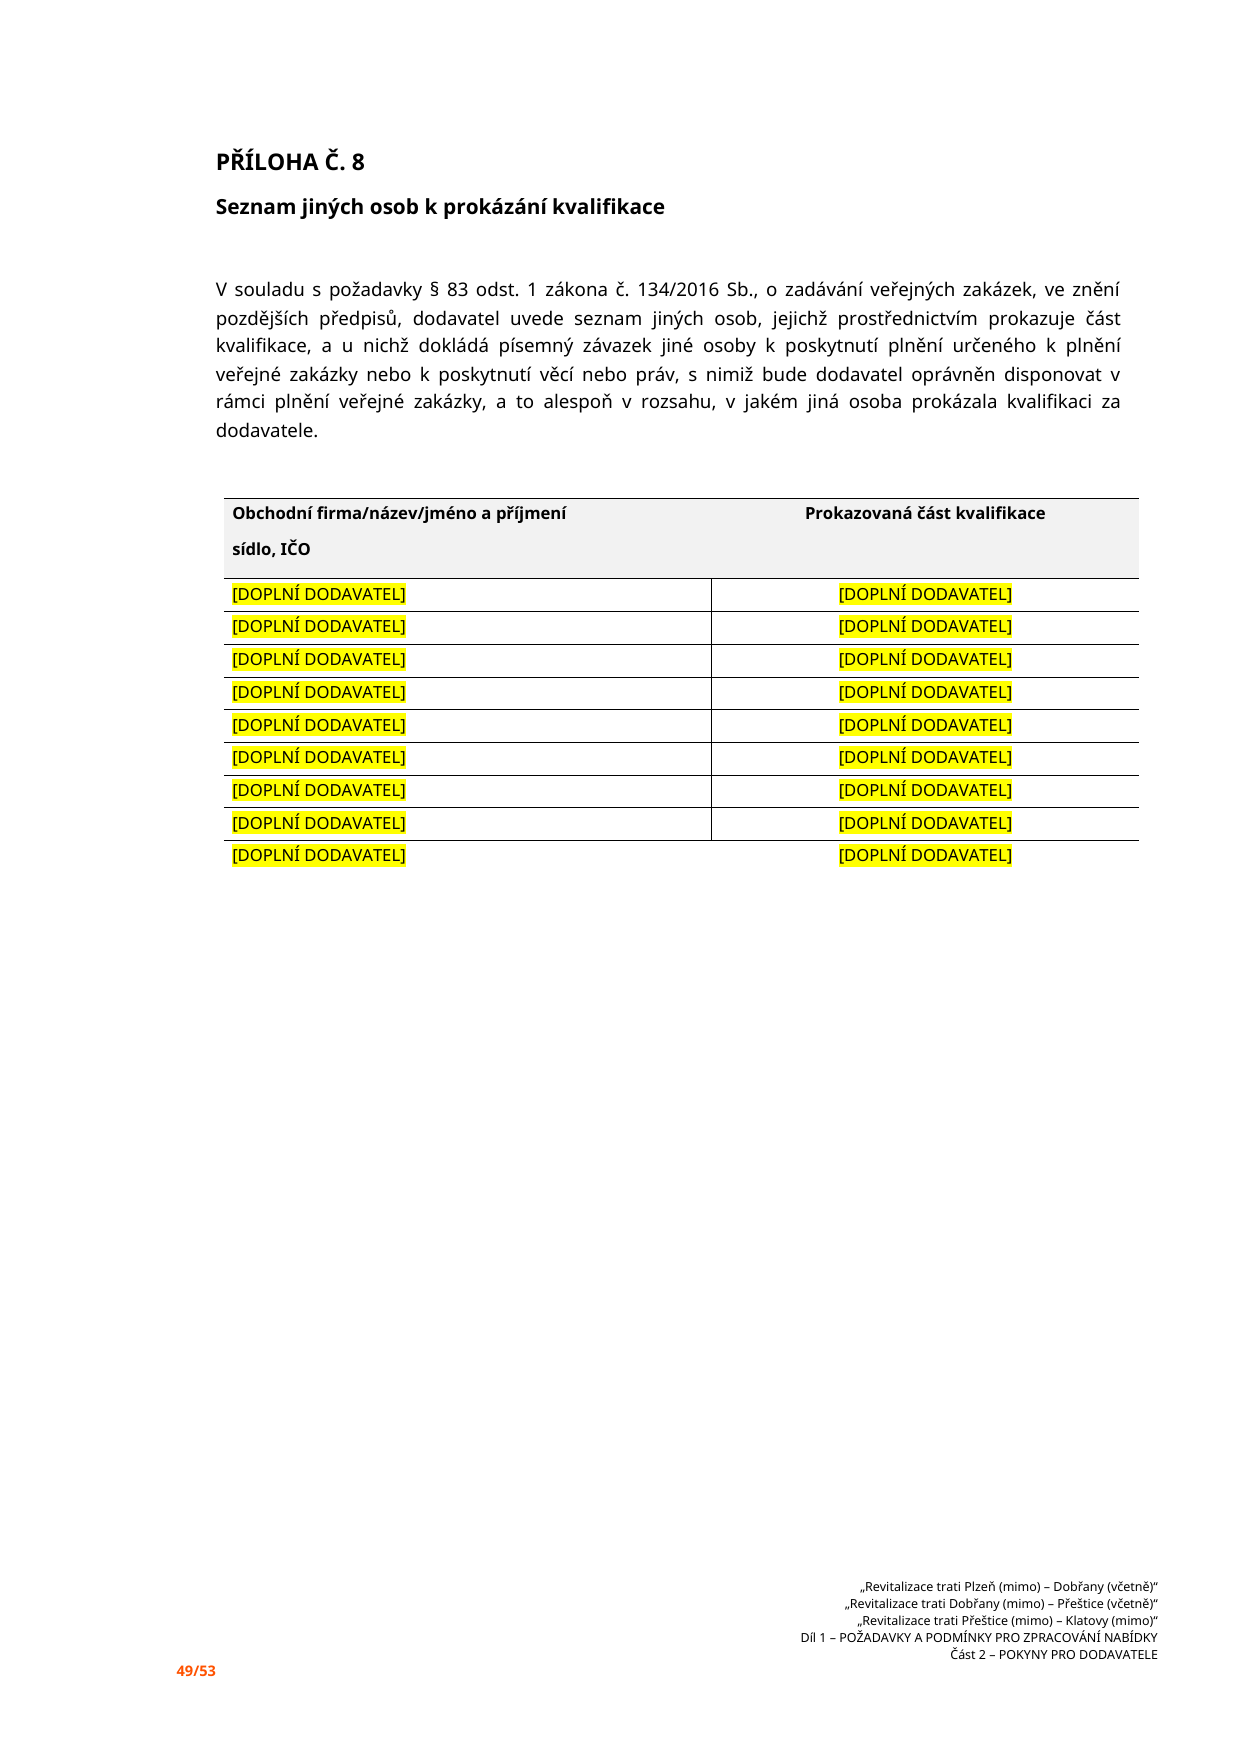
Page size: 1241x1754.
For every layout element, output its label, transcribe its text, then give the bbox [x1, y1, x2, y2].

table_cell [DOPLNÍ DODAVATEL] [712, 645, 1139, 676]
table_cell [DOPLNÍ DODAVATEL] [224, 645, 711, 676]
table_cell [DOPLNÍ DODAVATEL] [712, 776, 1139, 807]
table_cell [DOPLNÍ DODAVATEL] [712, 743, 1139, 774]
table_cell [DOPLNÍ DODAVATEL] [224, 612, 711, 644]
text V souladu s požadavky § 83 odst. 1 zákona č. 134/2016 Sb., o zadávání veřejných zakázek, ve znění pozdějších předpisů, dodavatel uvede seznam jiných osob, jejichž prostřednictvím prokazuje část kvalifikace, a u nichž dokládá písemný závazek jiné osoby k poskytnutí plnění určeného k plnění veřejné zakázky nebo k poskytnutí věcí nebo práv, s nimiž bude dodavatel oprávněn disponovat v rámci plnění veřejné zakázky, a to alespoň v rozsahu, v jakém jiná osoba prokázala kvalifikaci za dodavatele. [216, 277, 1122, 442]
table_cell [DOPLNÍ DODAVATEL] [224, 710, 711, 742]
table_cell [DOPLNÍ DODAVATEL] [712, 710, 1139, 742]
table_cell [DOPLNÍ DODAVATEL] [224, 841, 711, 873]
table_header Prokazovaná část kvalifikace [711, 499, 1139, 578]
table_cell [DOPLNÍ DODAVATEL] [224, 808, 711, 840]
text Příloha č. 8 [216, 146, 1122, 177]
table_header Obchodní firma/název/jméno a příjmení sídlo, IČO [224, 499, 711, 578]
table_cell [DOPLNÍ DODAVATEL] [224, 678, 711, 709]
table_cell [DOPLNÍ DODAVATEL] [224, 579, 711, 611]
table_cell [DOPLNÍ DODAVATEL] [712, 612, 1139, 644]
table_cell [DOPLNÍ DODAVATEL] [224, 776, 711, 807]
table_cell [DOPLNÍ DODAVATEL] [224, 743, 711, 774]
table_cell [DOPLNÍ DODAVATEL] [712, 678, 1139, 709]
table_cell [DOPLNÍ DODAVATEL] [712, 808, 1139, 840]
table_cell [DOPLNÍ DODAVATEL] [712, 579, 1139, 611]
table_cell [DOPLNÍ DODAVATEL] [711, 841, 1139, 873]
text Seznam jiných osob k prokázání kvalifikace [216, 192, 1122, 221]
